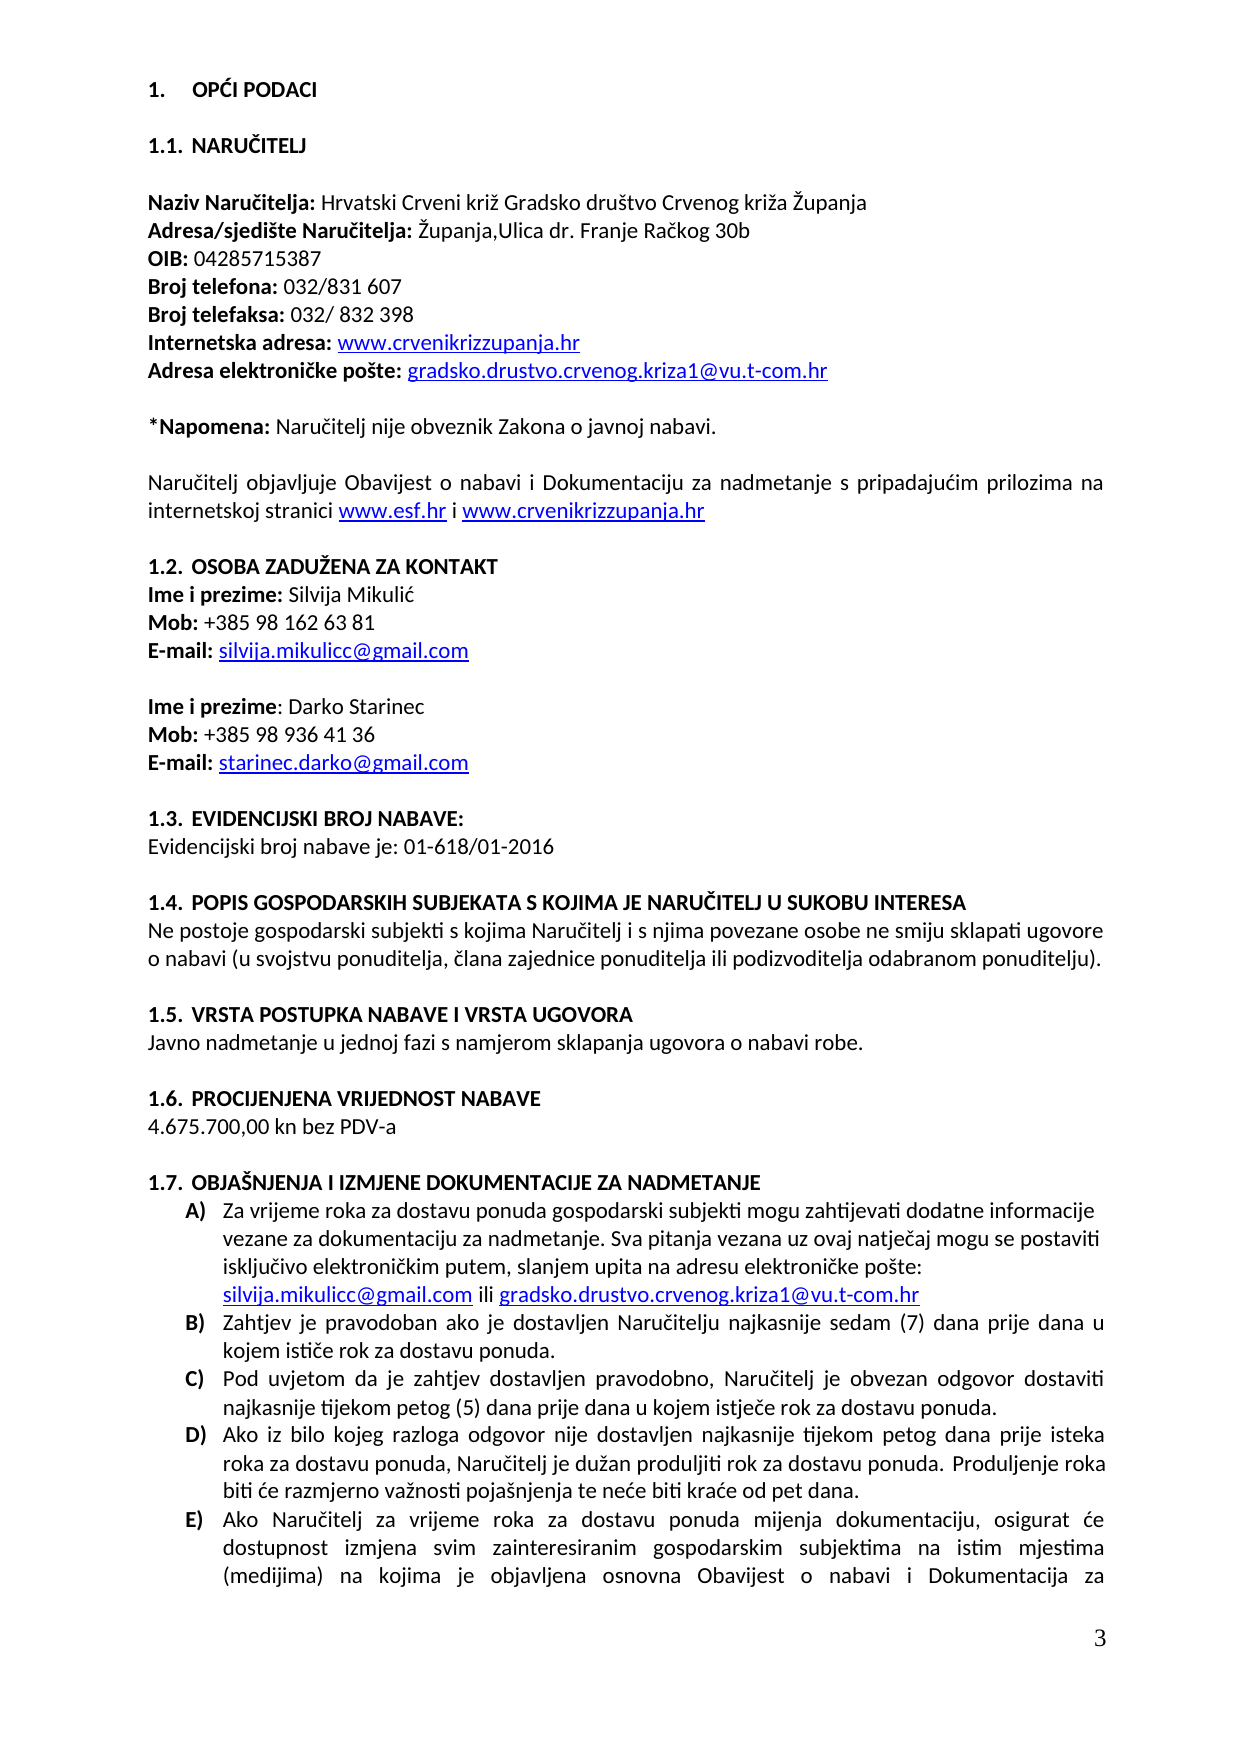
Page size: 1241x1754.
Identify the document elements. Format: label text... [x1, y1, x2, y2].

text 4.675.700,00 kn bez PDV-a [148, 1112, 1106, 1140]
text Mob: +385 98 162 63 81 [148, 608, 1106, 636]
list POPIS GOSPODARSKIH SUBJEKATA S KOJIMA JE NARUČITELJ U SUKOBU INTERESA [148, 888, 1106, 916]
text *Napomena: Naručitelj nije obveznik Zakona o javnoj nabavi. [148, 412, 1106, 440]
list VRSTA POSTUPKA NABAVE I VRSTA UGOVORA [148, 1000, 1106, 1028]
text Evidencijski broj nabave je: 01-618/01-2016 [148, 832, 1106, 860]
list Ako iz bilo kojeg razloga odgovor nije dostavljen najkasnije tijekom petog dana prije isteka roka za dostavu ponuda, Naručitelj je dužan produljiti rok za dostavu ponuda. Produljenje roka biti će razmjerno važnosti pojašnjenja te neće biti kraće od pet dana. [185, 1421, 1106, 1505]
text Internetska adresa: www.crvenikrizzupanja.hr [148, 328, 1106, 356]
list Zahtjev je pravodoban ako je dostavljen Naručitelju najkasnije sedam (7) dana prije dana u kojem ističe rok za dostavu ponuda. [185, 1308, 1106, 1364]
text Broj telefona: 032/831 607 [148, 272, 1106, 300]
text OIB: 04285715387 [148, 244, 1106, 272]
list EVIDENCIJSKI BROJ NABAVE: [148, 804, 1106, 832]
text E-mail: silvija.mikulicc@gmail.com [148, 636, 1106, 664]
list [185, 1505, 1106, 1589]
list PROCIJENJENA VRIJEDNOST NABAVE [148, 1084, 1106, 1112]
text Ime i prezime: Darko Starinec [148, 692, 1106, 720]
subtitle OPĆI PODACI [148, 75, 1106, 103]
text Mob: +385 98 936 41 36 [148, 720, 1106, 748]
text Adresa/sjedište Naručitelja: Županja,Ulica dr. Franje Račkog 30b [148, 216, 1106, 244]
text Adresa elektroničke pošte: gradsko.drustvo.crvenog.kriza1@vu.t-com.hr [148, 356, 1106, 384]
text Broj telefaksa: 032/ 832 398 [148, 300, 1106, 328]
list Za vrijeme roka za dostavu ponuda gospodarski subjekti mogu zahtijevati dodatne informacije vezane za dokumentaciju za nadmetanje. Sva pitanja vezana uz ovaj natječaj mogu se postaviti isključivo elektroničkim putem, slanjem upita na adresu elektroničke pošte: silvija.mikulicc@gmail.com ili gradsko.drustvo.crvenog.kriza1@vu.t-com.hr [185, 1196, 1106, 1308]
list NARUČITELJ [148, 132, 1106, 160]
text Javno nadmetanje u jednoj fazi s namjerom sklapanja ugovora o nabavi robe. [148, 1028, 1106, 1056]
list OBJAŠNJENJA I IZMJENE DOKUMENTACIJE ZA NADMETANJE [148, 1168, 1106, 1196]
list Pod uvjetom da je zahtjev dostavljen pravodobno, Naručitelj je obvezan odgovor dostaviti najkasnije tijekom petog (5) dana prije dana u kojem istječe rok za dostavu ponuda. [185, 1364, 1106, 1421]
text Ne postoje gospodarski subjekti s kojima Naručitelj i s njima povezane osobe ne smiju sklapati ugovore o nabavi (u svojstvu ponuditelja, člana zajednice ponuditelja ili podizvoditelja odabranom ponuditelju). [148, 916, 1106, 972]
text Ime i prezime: Silvija Mikulić [148, 580, 1106, 608]
list OSOBA ZADUŽENA ZA KONTAKT [148, 552, 1106, 580]
text Naziv Naručitelja: Hrvatski Crveni križ Gradsko društvo Crvenog križa Županja [148, 188, 1106, 216]
text E-mail: starinec.darko@gmail.com [148, 748, 1106, 776]
text Naručitelj objavljuje Obavijest o nabavi i Dokumentaciju za nadmetanje s pripadajućim prilozima na internetskoj stranici www.esf.hr i www.crvenikrizzupanja.hr [148, 468, 1106, 524]
